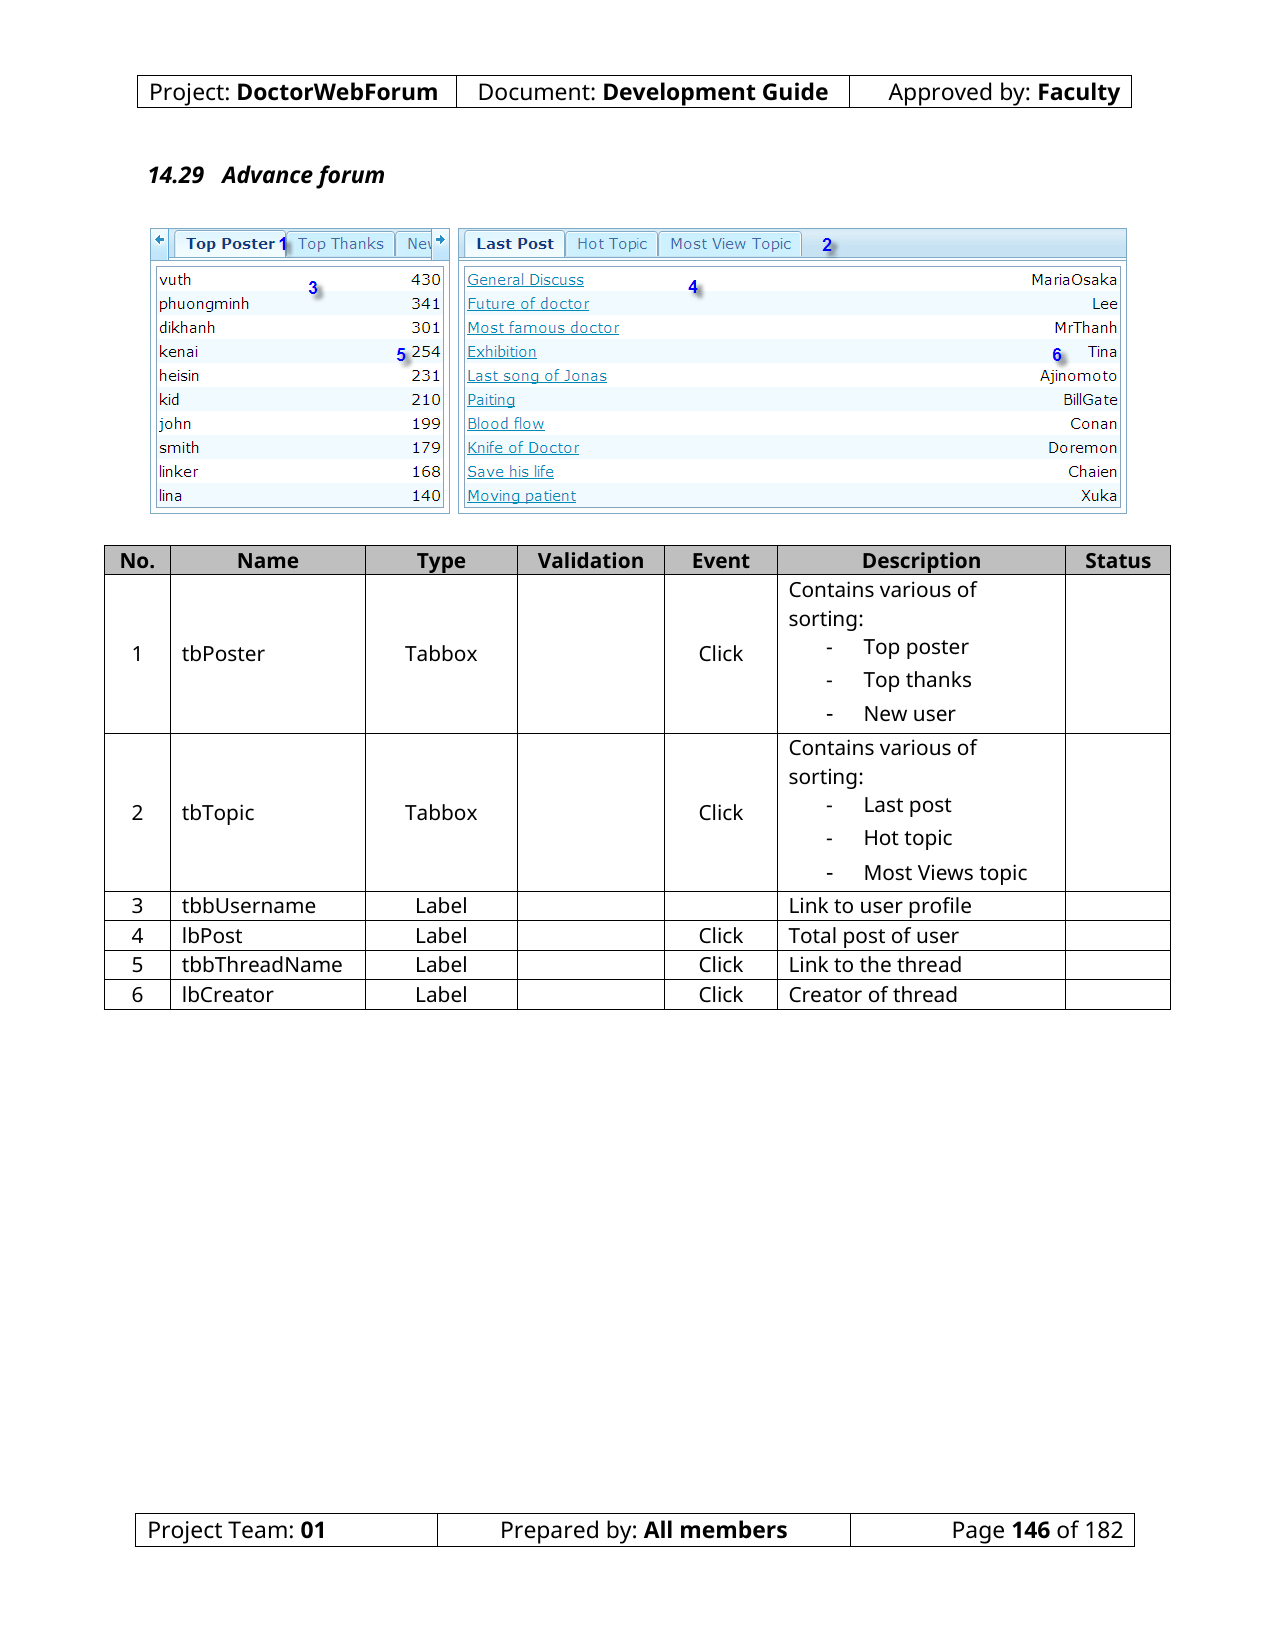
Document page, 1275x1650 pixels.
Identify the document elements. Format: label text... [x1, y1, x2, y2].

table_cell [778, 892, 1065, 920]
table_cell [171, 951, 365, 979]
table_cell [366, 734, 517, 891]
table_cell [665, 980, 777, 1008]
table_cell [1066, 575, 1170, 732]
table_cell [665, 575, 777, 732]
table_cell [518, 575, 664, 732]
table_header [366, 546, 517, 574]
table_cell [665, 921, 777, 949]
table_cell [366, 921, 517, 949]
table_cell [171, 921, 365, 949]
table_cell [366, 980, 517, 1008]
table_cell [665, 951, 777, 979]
subtitle Advance forum [147, 159, 1128, 191]
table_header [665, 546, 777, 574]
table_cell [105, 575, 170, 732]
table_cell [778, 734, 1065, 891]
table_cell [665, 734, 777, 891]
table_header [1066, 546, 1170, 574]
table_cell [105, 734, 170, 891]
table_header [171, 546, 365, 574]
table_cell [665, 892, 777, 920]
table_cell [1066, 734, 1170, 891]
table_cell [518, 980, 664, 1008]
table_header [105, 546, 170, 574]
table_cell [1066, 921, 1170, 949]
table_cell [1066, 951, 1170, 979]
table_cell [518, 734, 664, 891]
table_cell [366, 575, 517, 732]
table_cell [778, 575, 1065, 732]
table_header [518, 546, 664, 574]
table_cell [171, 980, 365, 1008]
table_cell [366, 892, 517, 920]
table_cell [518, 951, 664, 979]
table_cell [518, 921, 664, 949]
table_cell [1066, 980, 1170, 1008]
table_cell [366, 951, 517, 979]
picture [147, 225, 1128, 517]
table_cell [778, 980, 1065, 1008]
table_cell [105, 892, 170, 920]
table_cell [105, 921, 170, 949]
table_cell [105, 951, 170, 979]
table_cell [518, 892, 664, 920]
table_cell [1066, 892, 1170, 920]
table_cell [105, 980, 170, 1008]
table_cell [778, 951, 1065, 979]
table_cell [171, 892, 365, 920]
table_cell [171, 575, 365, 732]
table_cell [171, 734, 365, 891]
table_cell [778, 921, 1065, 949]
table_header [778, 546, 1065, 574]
